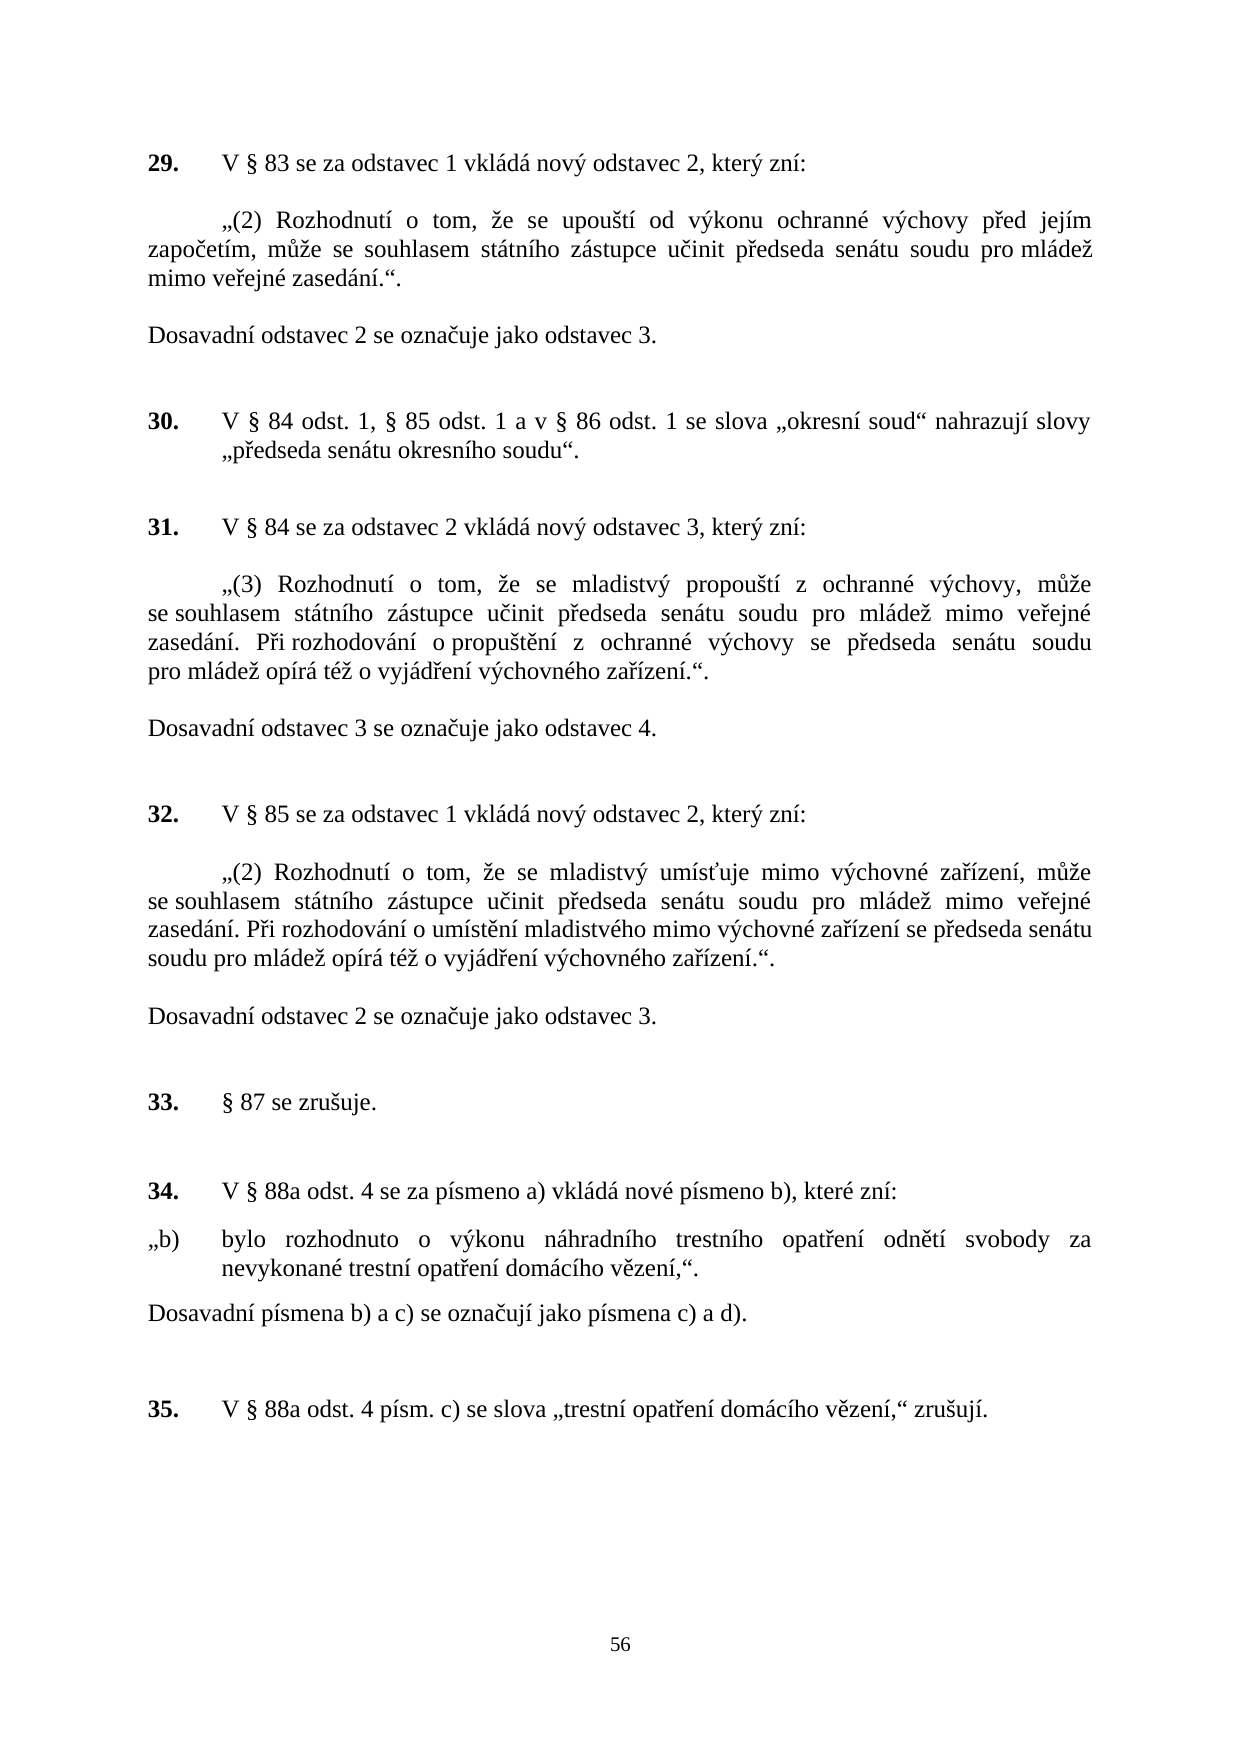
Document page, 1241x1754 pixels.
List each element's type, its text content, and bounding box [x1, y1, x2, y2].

text Dosavadní odstavec 2 se označuje jako odstavec 3. [148, 1001, 1093, 1029]
text Dosavadní odstavec 3 se označuje jako odstavec 4. [148, 713, 1093, 742]
text „(2) Rozhodnutí o tom, že se upouští od výkonu ochranné výchovy před jejím započetím, může se souhlasem státního zástupce učinit předseda senátu soudu pro mládež mimo veřejné zasedání.“. [148, 205, 1093, 291]
text „b) bylo rozhodnuto o výkonu náhradního trestního opatření odnětí svobody za nevykonané trestní opatření domácího vězení,“. [148, 1224, 1093, 1282]
text 31. V § 84 se za odstavec 2 vkládá nový odstavec 3, který zní: [148, 512, 1093, 541]
text „(2) Rozhodnutí o tom, že se mladistvý umísťuje mimo výchovné zařízení, může se souhlasem státního zástupce učinit předseda senátu soudu pro mládež mimo veřejné zasedání. Při rozhodování o umístění mladistvého mimo výchovné zařízení se předseda senátu soudu pro mládež opírá též o vyjádření výchovného zařízení.“. [148, 857, 1093, 972]
text 30. V § 84 odst. 1, § 85 odst. 1 a v § 86 odst. 1 se slova „okresní soud“ nahrazují slovy „předseda senátu okresního soudu“. [148, 406, 1093, 464]
text 33. § 87 se zrušuje. [148, 1087, 1093, 1116]
text Dosavadní písmena b) a c) se označují jako písmena c) a d). [148, 1298, 1093, 1327]
text 34. V § 88a odst. 4 se za písmeno a) vkládá nové písmeno b), které zní: [148, 1176, 1093, 1205]
text 29. V § 83 se za odstavec 1 vkládá nový odstavec 2, který zní: [148, 148, 1093, 176]
text „(3) Rozhodnutí o tom, že se mladistvý propouští z ochranné výchovy, může se souhlasem státního zástupce učinit předseda senátu soudu pro mládež mimo veřejné zasedání. Při rozhodování o propuštění z ochranné výchovy se předseda senátu soudu pro mládež opírá též o vyjádření výchovného zařízení.“. [148, 569, 1093, 684]
text 35. V § 88a odst. 4 písm. c) se slova „trestní opatření domácího vězení,“ zrušují. [148, 1394, 1093, 1422]
text 32. V § 85 se za odstavec 1 vkládá nový odstavec 2, který zní: [148, 799, 1093, 828]
text Dosavadní odstavec 2 se označuje jako odstavec 3. [148, 320, 1093, 349]
